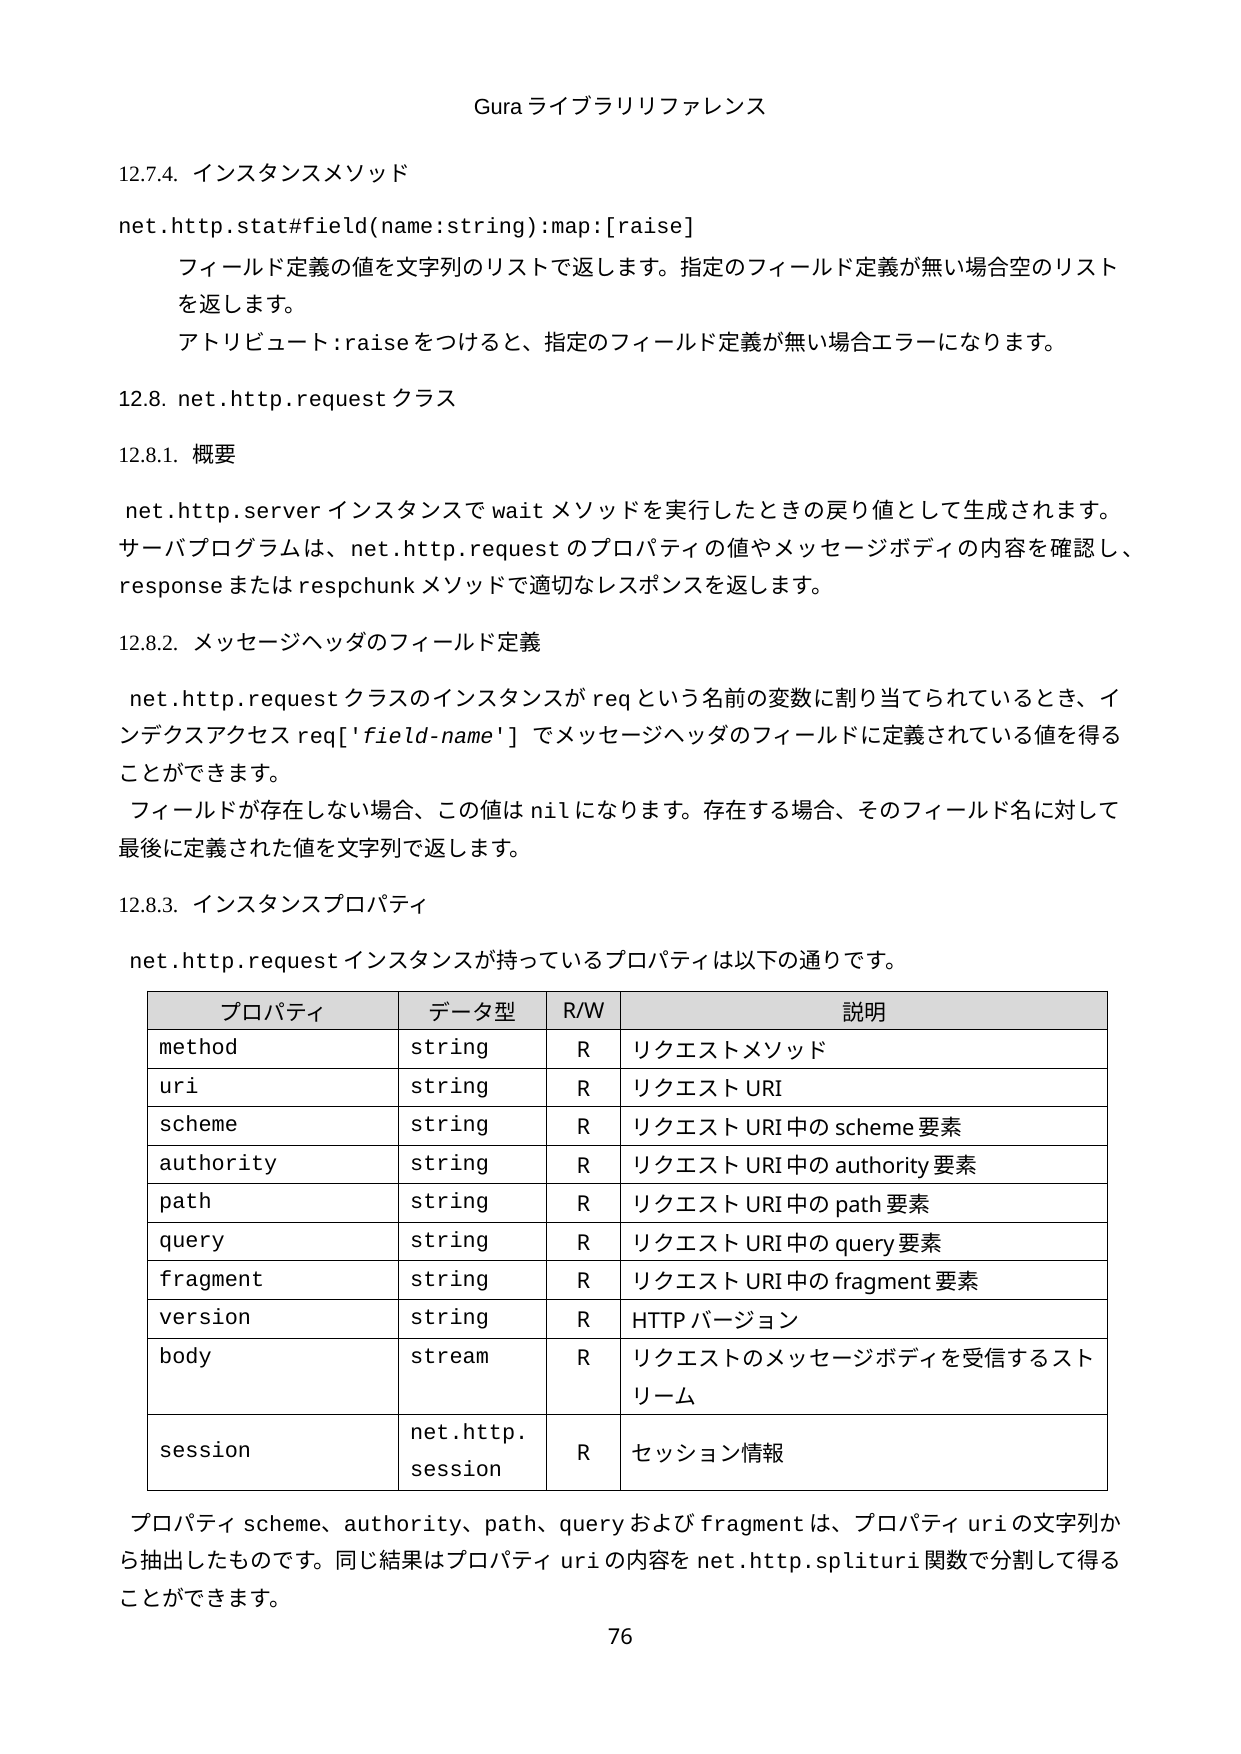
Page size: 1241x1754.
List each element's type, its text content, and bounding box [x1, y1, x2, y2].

subtitle net.http.requestクラス [118, 378, 1122, 416]
text net.http.requestクラスのインスタンスがreqという名前の変数に割り当てられているとき、インデクスアクセス req['field-name'] でメッセージヘッダのフィールドに定義されている値を得ることができます。 [118, 678, 1122, 791]
table_cell string [399, 1300, 546, 1337]
table_cell query [148, 1223, 398, 1260]
table_cell authority [148, 1146, 398, 1183]
table_cell fragment [148, 1261, 398, 1299]
table_cell R [547, 1339, 620, 1413]
table_cell R [547, 1261, 620, 1299]
table_header プロパティ [148, 992, 398, 1029]
table_cell string [399, 1146, 546, 1183]
table_cell R [547, 1415, 620, 1489]
table_cell リクエストURI中のfragment要素 [621, 1261, 1107, 1299]
subtitle インスタンスメソッド [118, 153, 1122, 191]
table_cell R [547, 1184, 620, 1222]
table_cell R [547, 1223, 620, 1260]
table_cell リクエストURI中のauthority要素 [621, 1146, 1107, 1183]
table_cell string [399, 1069, 546, 1106]
table_cell session [148, 1415, 398, 1489]
table_header R/W [547, 992, 620, 1029]
table_cell リクエストメソッド [621, 1030, 1107, 1068]
table_cell path [148, 1184, 398, 1222]
table_cell リクエストのメッセージボディを受信するストリーム [621, 1339, 1107, 1413]
table_cell stream [399, 1339, 546, 1413]
table_cell R [547, 1107, 620, 1145]
table_cell version [148, 1300, 398, 1337]
subtitle 概要 [118, 434, 1122, 472]
table_cell R [547, 1300, 620, 1337]
table_cell method [148, 1030, 398, 1068]
table_cell string [399, 1261, 546, 1299]
table_cell R [547, 1146, 620, 1183]
table_cell string [399, 1223, 546, 1260]
table_cell uri [148, 1069, 398, 1106]
table_cell セッション情報 [621, 1415, 1107, 1489]
text プロパティscheme、authority、path、queryおよびfragmentは、プロパティuriの文字列から抽出したものです。同じ結果はプロパティuriの内容をnet.http.splituri関数で分割して得ることができます。 [118, 1503, 1122, 1616]
table_cell リクエストURI [621, 1069, 1107, 1106]
table_cell string [399, 1107, 546, 1145]
subtitle インスタンスプロパティ [118, 884, 1122, 922]
table_cell R [547, 1030, 620, 1068]
text net.http.serverインスタンスでwaitメソッドを実行したときの戻り値として生成されます。サーバプログラムは、net.http.requestのプロパティの値やメッセージボディの内容を確認し、responseまたはrespchunkメソッドで適切なレスポンスを返します。 [118, 491, 1122, 603]
table_cell string [399, 1184, 546, 1222]
table_cell string [399, 1030, 546, 1068]
table_header 説明 [621, 992, 1107, 1029]
table_cell HTTPバージョン [621, 1300, 1107, 1337]
table_cell scheme [148, 1107, 398, 1145]
text net.http.stat#field(name:string):map:[raise] フィールド定義の値を文字列のリストで返します。指定のフィールド定義が無い場合空のリストを返します。 アトリビュート:raiseをつけると、指定のフィールド定義が無い場合エラーになります。 [118, 209, 1122, 359]
text フィールドが存在しない場合、この値はnilになります。存在する場合、そのフィールド名に対して最後に定義された値を文字列で返します。 [118, 791, 1122, 866]
table_cell リクエストURI中のquery要素 [621, 1223, 1107, 1260]
table_cell リクエストURI中のscheme要素 [621, 1107, 1107, 1145]
table_cell body [148, 1339, 398, 1413]
table_header データ型 [399, 992, 546, 1029]
table_cell net.http. session [399, 1415, 546, 1489]
text net.http.requestインスタンスが持っているプロパティは以下の通りです。 [118, 941, 1122, 978]
subtitle メッセージヘッダのフィールド定義 [118, 622, 1122, 659]
table_cell リクエストURI中のpath要素 [621, 1184, 1107, 1222]
table_cell R [547, 1069, 620, 1106]
